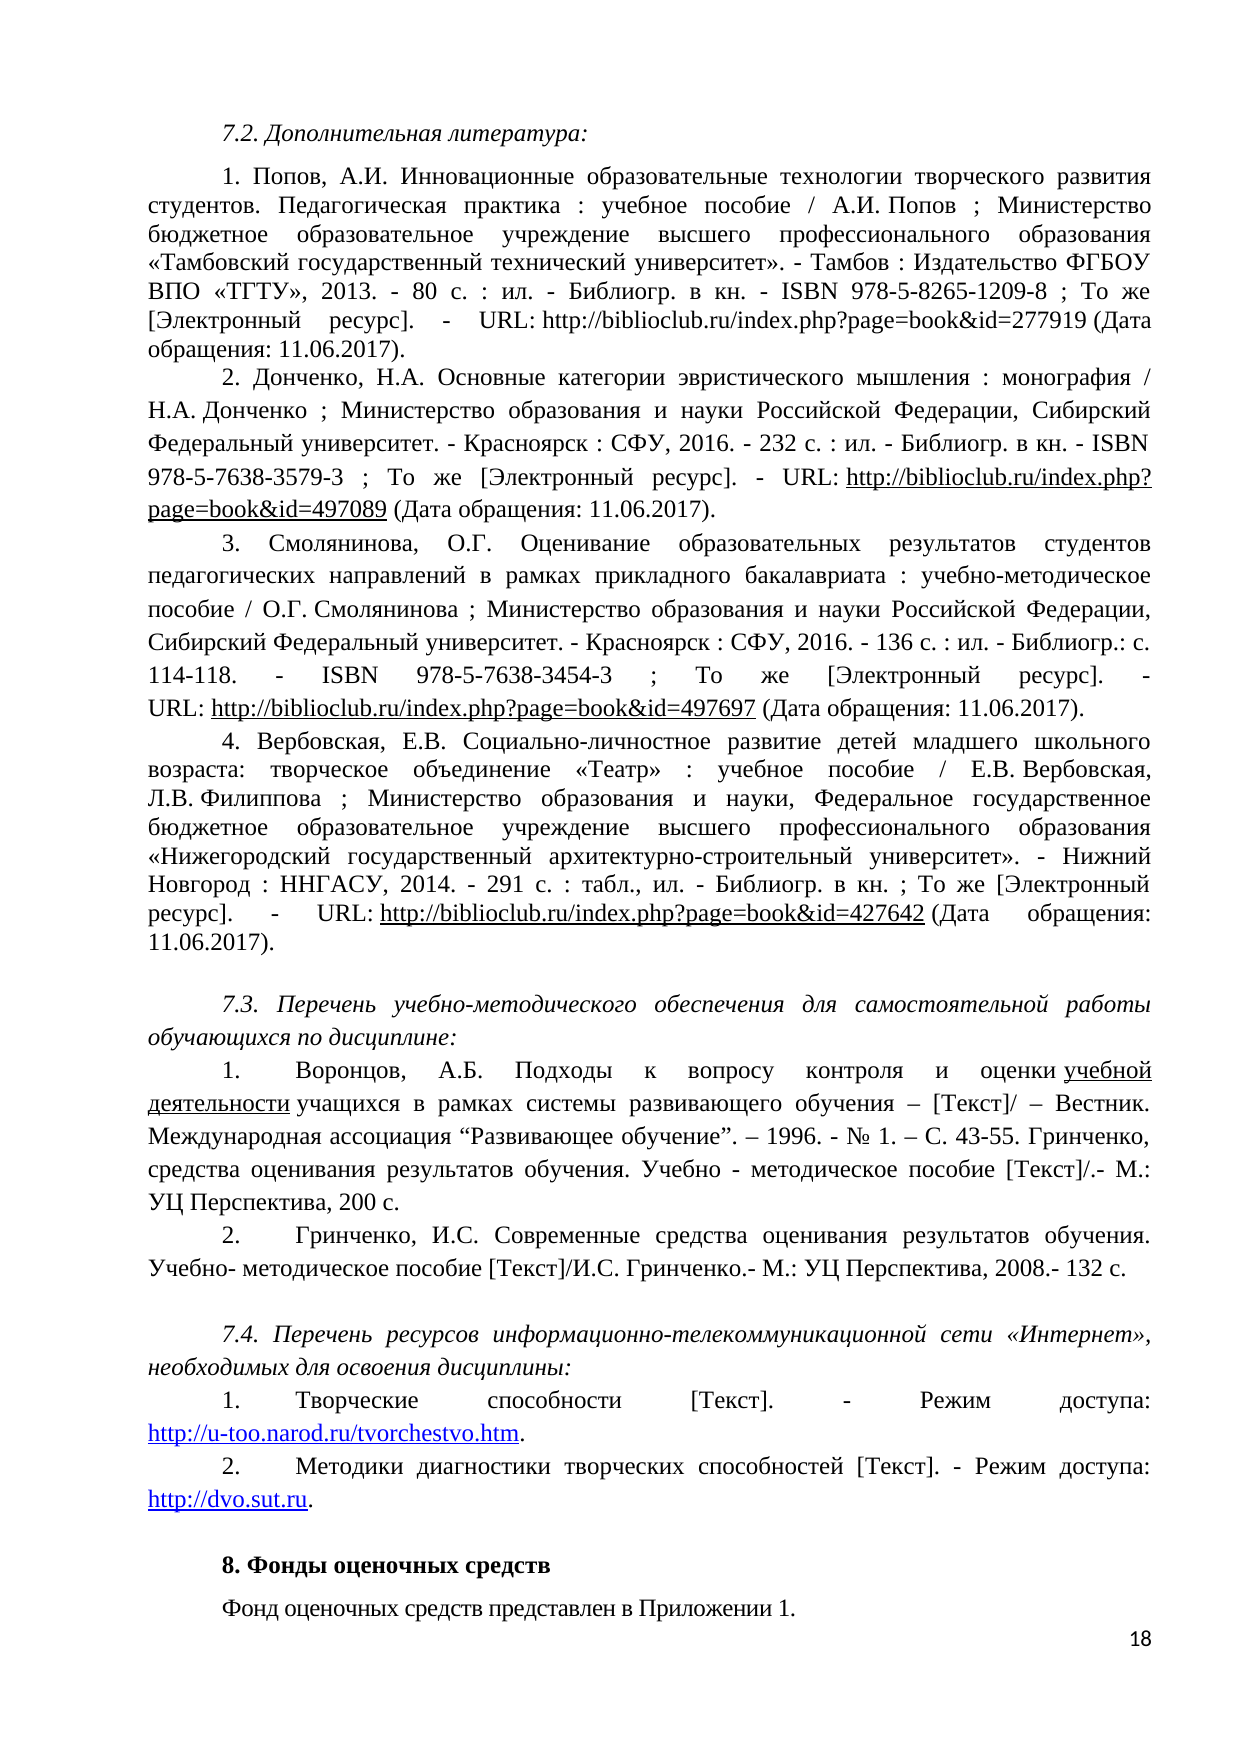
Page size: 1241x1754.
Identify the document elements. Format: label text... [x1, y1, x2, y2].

text Фонд оценочных средств представлен в Приложении 1. [148, 1593, 1152, 1622]
list Воронцов, А.Б. Подходы к вопросу контроля и оценки учебной деятельности учащихся в рамках системы развивающего обучения – [Текст]/ – Вестник. Международная ассоциация “Развивающее обучение”. – 1996. - № 1. – С. 43-55. Гринченко, средства оценивания результатов обучения. Учебно - методическое пособие [Текст]/.- М.: УЦ Перспектива, 200 с. [148, 1183, 1152, 1216]
text 7.2. Дополнительная литература: [148, 118, 1152, 147]
list Творческие способности [Текст]. - Режим доступа: http://u-too.narod.ru/tvorchestvo.htm. [148, 1385, 1152, 1447]
text 2. Донченко, Н.А. Основные категории эвристического мышления : монография / Н.А. Донченко ; Министерство образования и науки Российской Федерации, Сибирский Федеральный университет. - Красноярск : СФУ, 2016. - 232 с. : ил. - Библиогр. в кн. - ISBN 978-5-7638-3579-3 ; То же [Электронный ресурс]. - URL: http://biblioclub.ru/index.php?page=book&id=497089 (Дата обращения: 11.06.2017). [148, 362, 1152, 523]
text 7.4. Перечень ресурсов информационно-телекоммуникационной сети «Интернет», необходимых для освоения дисциплины: [148, 1319, 1152, 1381]
text 7.3. Перечень учебно-методического обеспечения для самостоятельной работы обучающихся по дисциплине: [148, 989, 1152, 1051]
list Гринченко, И.С. Современные средства оценивания результатов обучения. Учебно- методическое пособие [Текст]/И.С. Гринченко.- М.: УЦ Перспектива, 2008.- 132 с. [148, 1220, 1152, 1282]
text 4. Вербовская, Е.В. Социально-личностное развитие детей младшего школьного возраста: творческое объединение «Театр» : учебное пособие / Е.В. Вербовская, Л.В. Филиппова ; Министерство образования и науки, Федеральное государственное бюджетное образовательное учреждение высшего профессионального образования «Нижегородский государственный архитектурно-строительный университет». - Нижний Новгород : ННГАСУ, 2014. - 291 с. : табл., ил. - Библиогр. в кн. ; То же [Электронный ресурс]. - URL: http://biblioclub.ru/index.php?page=book&id=427642 (Дата обращения: 11.06.2017). [148, 726, 1152, 956]
list Воронцов, А.Б. Подходы к вопросу контроля и оценки учебной деятельности учащихся в рамках системы развивающего обучения – [Текст]/ – Вестник. Международная ассоциация “Развивающее обучение”. – 1996. - № 1. – С. 43-55. Гринченко, средства оценивания результатов обучения. Учебно - методическое пособие [Текст]/.- М.: УЦ Перспектива, 200 с. [148, 1055, 1152, 1113]
text 3. Смолянинова, О.Г. Оценивание образовательных результатов студентов педагогических направлений в рамках прикладного бакалавриата : учебно-методическое пособие / О.Г. Смолянинова ; Министерство образования и науки Российской Федерации, Сибирский Федеральный университет. - Красноярск : СФУ, 2016. - 136 с. : ил. - Библиогр.: с. 114-118. - ISBN 978-5-7638-3454-3 ; То же [Электронный ресурс]. - URL: http://biblioclub.ru/index.php?page=book&id=497697 (Дата обращения: 11.06.2017). [148, 528, 1152, 721]
text 1. Попов, А.И. Инновационные образовательные технологии творческого развития студентов. Педагогическая практика : учебное пособие / А.И. Попов ; Министерство бюджетное образовательное учреждение высшего профессионального образования «Тамбовский государственный технический университет». - Тамбов : Издательство ФГБОУ ВПО «ТГТУ», 2013. - 80 с. : ил. - Библиогр. в кн. - ISBN 978-5-8265-1209-8 ; То же [Электронный ресурс]. - URL: http://biblioclub.ru/index.php?page=book&id=277919 (Дата обращения: 11.06.2017). [148, 161, 1152, 362]
text 8. Фонды оценочных средств [148, 1550, 1152, 1579]
list Методики диагностики творческих способностей [Текст]. - Режим доступа: http://dvo.sut.ru. [148, 1451, 1152, 1513]
